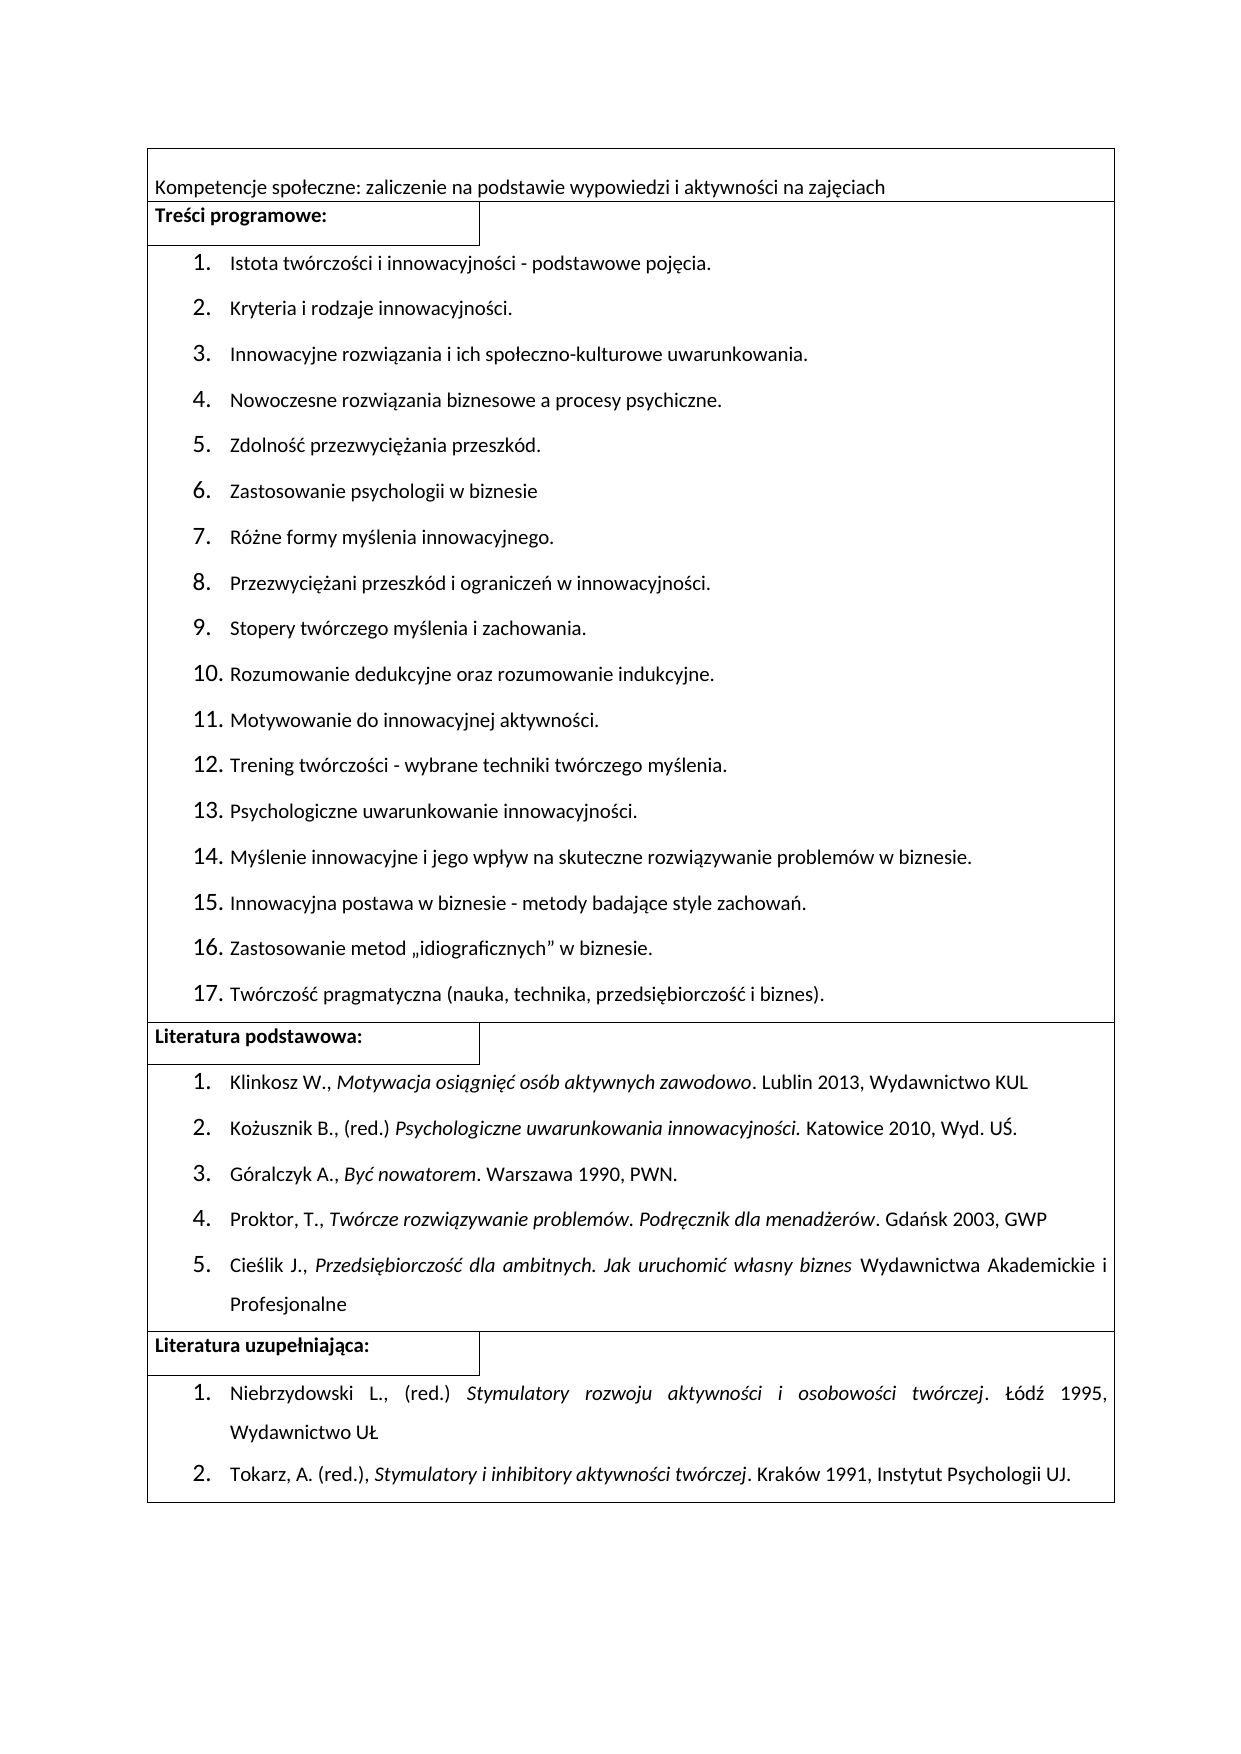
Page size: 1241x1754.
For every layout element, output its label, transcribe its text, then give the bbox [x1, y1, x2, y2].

table_cell Treści programowe: [148, 202, 479, 244]
table_cell Klinkosz W., Motywacja osiągnięć osób aktywnych zawodowo. Lublin 2013, Wydawnictwo KUL Kożusznik B., (red.) Psychologiczne uwarunkowania innowacyjności. Katowice 2010, Wyd. UŚ. Góralczyk A., Być nowatorem. Warszawa 1990, PWN. Proktor, T., Twórcze rozwiązywanie problemów. Podręcznik dla menadżerów. Gdańsk 2003, GWP Cieślik J., Przedsiębiorczość dla ambitnych. Jak uruchomić własny biznes Wydawnictwa Akademickie i Profesjonalne [148, 1064, 1114, 1331]
table_cell [480, 1023, 1114, 1064]
table_cell Literatura uzupełniająca: [148, 1332, 479, 1375]
table_cell [480, 1332, 1114, 1375]
table_cell Niebrzydowski L., (red.) Stymulatory rozwoju aktywności i osobowości twórczej. Łódź 1995, Wydawnictwo UŁ Tokarz, A. (red.), Stymulatory i inhibitory aktywności twórczej. Kraków 1991, Instytut Psychologii UJ. [148, 1375, 1114, 1502]
table_cell [480, 202, 1114, 244]
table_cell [148, 149, 1114, 201]
table_cell Istota twórczości i innowacyjności - podstawowe pojęcia. Kryteria i rodzaje innowacyjności. Innowacyjne rozwiązania i ich społeczno-kulturowe uwarunkowania. Nowoczesne rozwiązania biznesowe a procesy psychiczne. Zdolność przezwyciężania przeszkód. Zastosowanie psychologii w biznesie Różne formy myślenia innowacyjnego. Przezwyciężani przeszkód i ograniczeń w innowacyjności. Stopery twórczego myślenia i zachowania. Rozumowanie dedukcyjne oraz rozumowanie indukcyjne. Motywowanie do innowacyjnej aktywności. Trening twórczości - wybrane techniki twórczego myślenia. Psychologiczne uwarunkowanie innowacyjności. Myślenie innowacyjne i jego wpływ na skuteczne rozwiązywanie problemów w biznesie. Innowacyjna postawa w biznesie - metody badające style zachowań. Zastosowanie metod „idiograficznych” w biznesie. Twórczość pragmatyczna (nauka, technika, przedsiębiorczość i biznes). [148, 245, 1114, 1022]
table_cell Literatura podstawowa: [148, 1023, 479, 1064]
